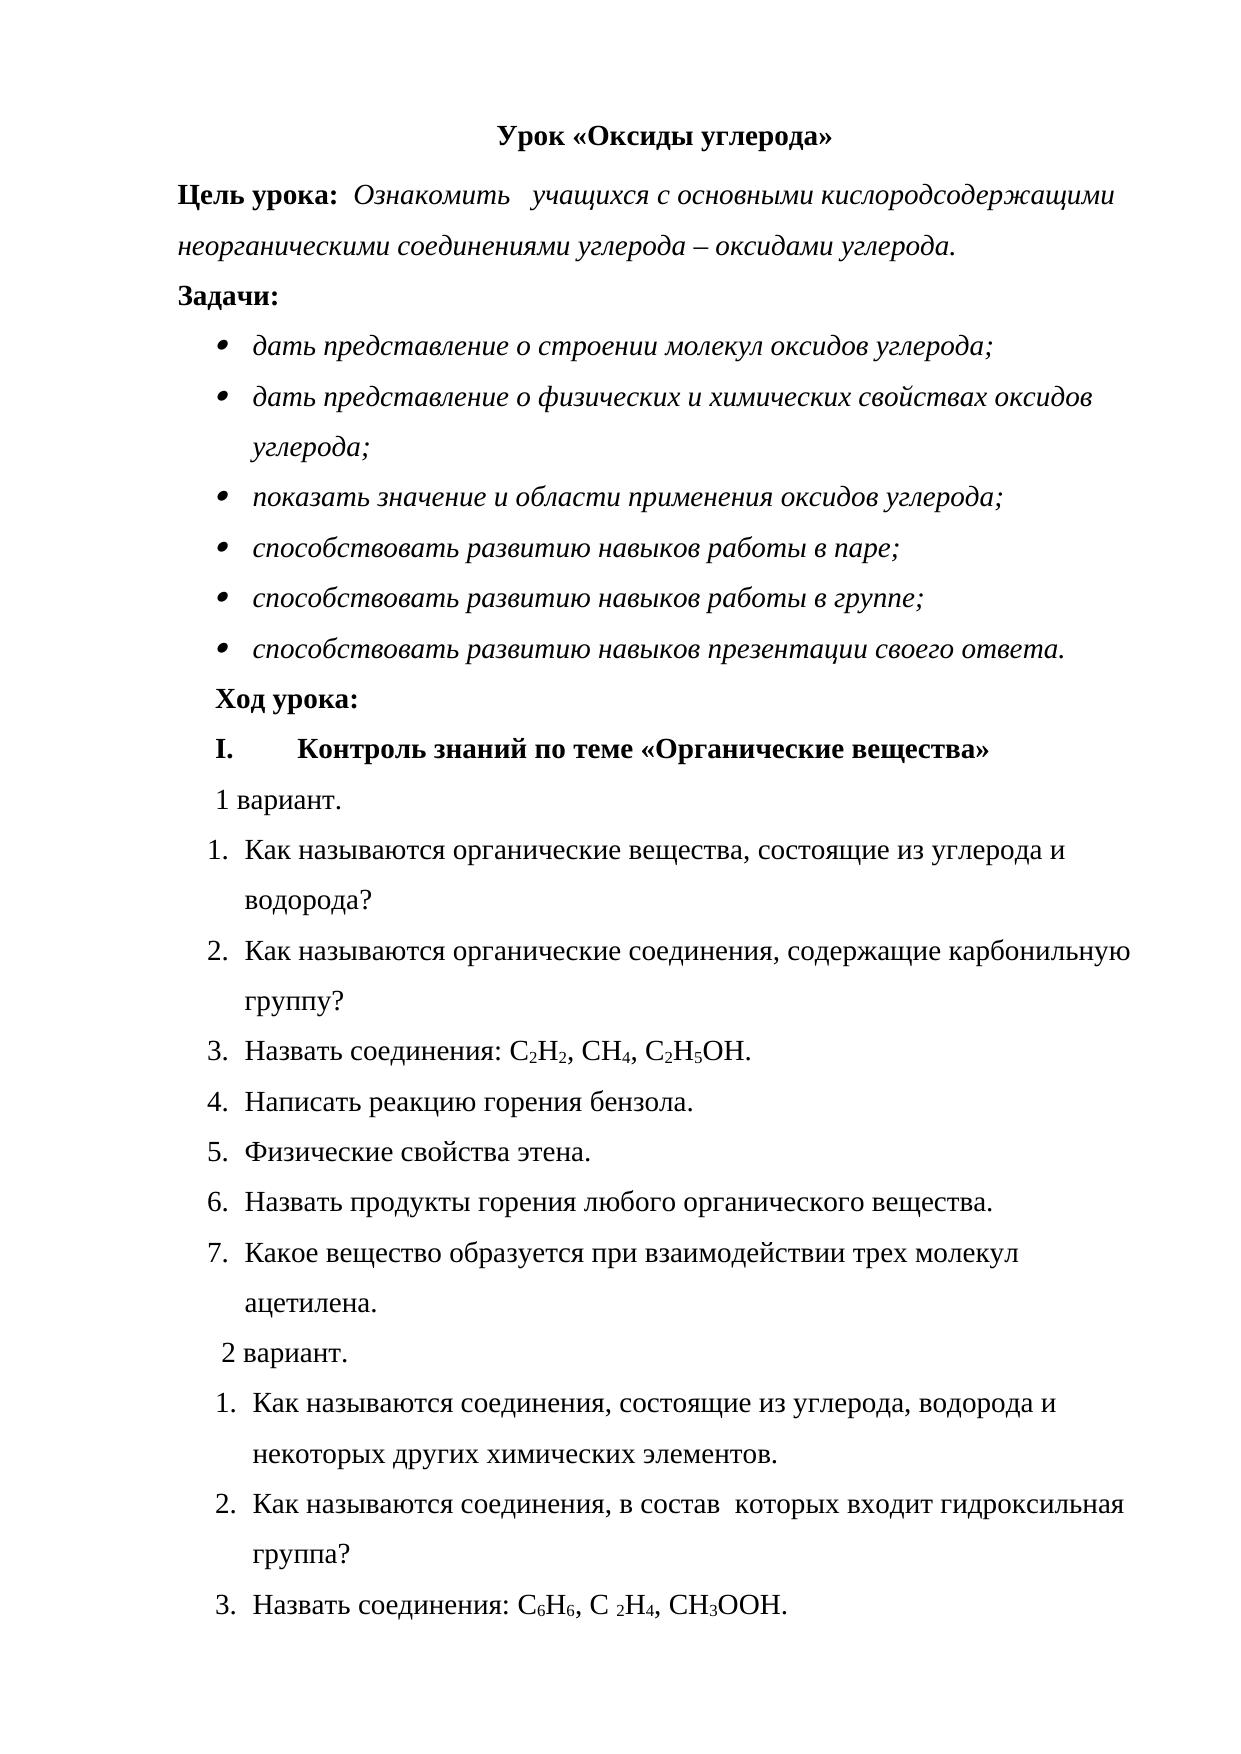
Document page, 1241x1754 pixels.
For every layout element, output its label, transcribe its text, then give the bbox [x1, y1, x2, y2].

list Какое вещество образуется при взаимодействии трех молекул ацетилена. [207, 1235, 1152, 1318]
list Написать реакцию горения бензола. [207, 1084, 1152, 1117]
list показать значение и области применения оксидов углерода; [215, 479, 1152, 513]
text Ход урока: [215, 681, 1152, 715]
list Как называются соединения, состоящие из углерода, водорода и некоторых других химических элементов. [215, 1386, 1152, 1469]
text Урок «Оксиды углерода» [177, 118, 1152, 152]
list Назвать соединения: C2H2, CH4, C2H5OH. [207, 1033, 1152, 1067]
list дать представление о физических и химических свойствах оксидов углерода; [215, 379, 1152, 463]
list способствовать развитию навыков работы в группе; [215, 580, 1152, 614]
list Назвать продукты горения любого органического вещества. [207, 1184, 1152, 1218]
list способствовать развитию навыков работы в паре; [215, 530, 1152, 564]
text 2 вариант. [177, 1335, 1152, 1369]
list способствовать развитию навыков презентации своего ответа. [215, 631, 1152, 664]
list дать представление о строении молекул оксидов углерода; [215, 328, 1152, 362]
list Контроль знаний по теме «Органические вещества» [215, 732, 1152, 765]
text 1 вариант. [215, 782, 1152, 815]
text Цель урока: Ознакомить учащихся с основными кислородсодержащими неорганическими соединениями углерода – оксидами углерода. [177, 177, 1152, 261]
list Как называются органические вещества, состоящие из углерода и водорода? [207, 832, 1152, 916]
list Как называются соединения, в состав которых входит гидроксильная группа? [215, 1486, 1152, 1570]
list Как называются органические соединения, содержащие карбонильную группу? [207, 933, 1152, 1017]
list Назвать соединения: C6H6, C 2H4, CH3OОH. [215, 1587, 1152, 1620]
text Задачи: [177, 278, 1152, 312]
list Физические свойства этена. [207, 1134, 1152, 1168]
